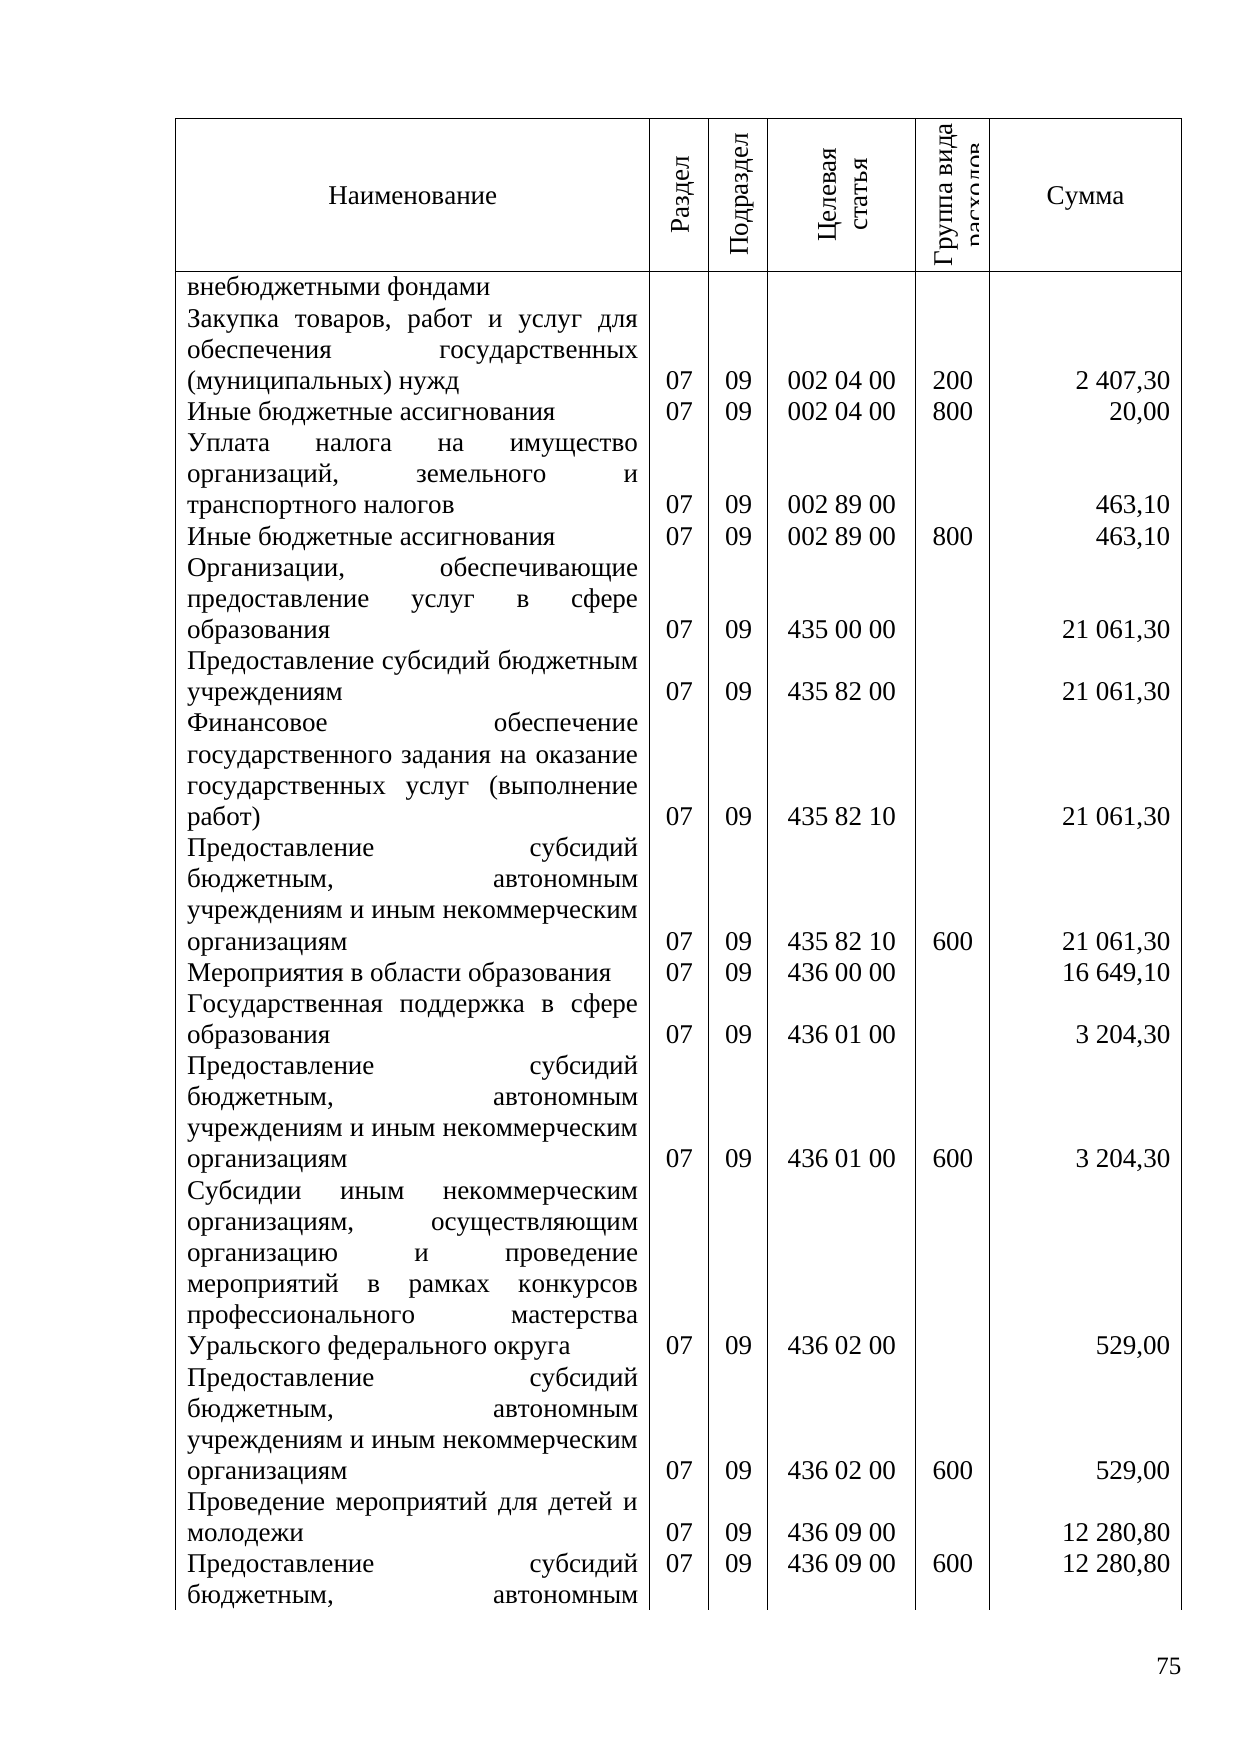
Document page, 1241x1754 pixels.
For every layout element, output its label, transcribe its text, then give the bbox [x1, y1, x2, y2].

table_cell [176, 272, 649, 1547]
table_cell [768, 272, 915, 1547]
table_header Раздел [650, 119, 708, 271]
table_header Группа вида расходов [916, 119, 989, 271]
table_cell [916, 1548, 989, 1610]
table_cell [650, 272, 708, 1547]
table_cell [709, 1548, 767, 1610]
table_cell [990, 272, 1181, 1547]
table_header Сумма [990, 119, 1181, 271]
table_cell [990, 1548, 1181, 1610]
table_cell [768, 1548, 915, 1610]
table_header Наименование [176, 119, 649, 271]
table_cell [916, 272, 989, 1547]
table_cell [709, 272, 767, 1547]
table_header Подраздел [709, 119, 767, 271]
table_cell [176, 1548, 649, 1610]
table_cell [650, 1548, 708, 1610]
table_header Целевая статья [768, 119, 915, 271]
